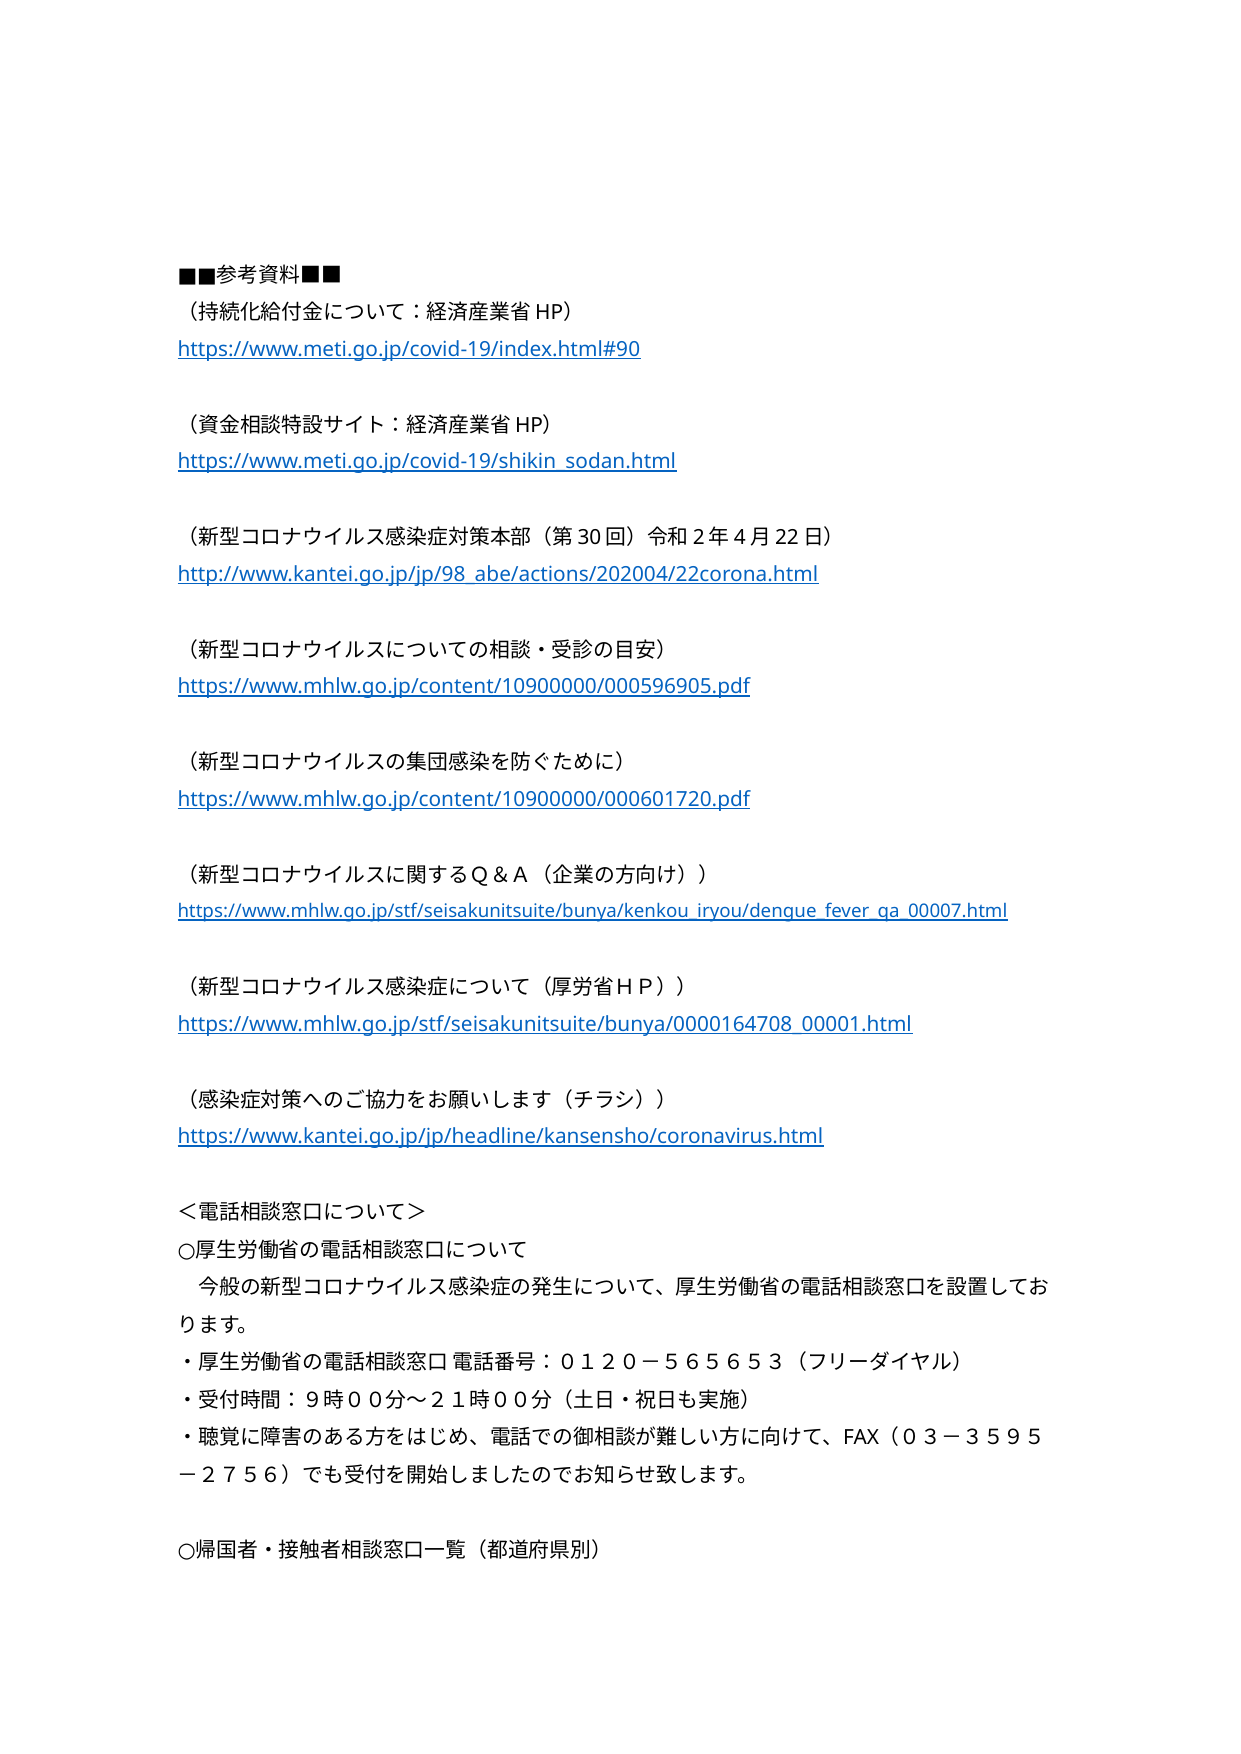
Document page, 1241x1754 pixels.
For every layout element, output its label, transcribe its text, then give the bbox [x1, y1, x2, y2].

text https://www.mhlw.go.jp/stf/seisakunitsuite/bunya/kenkou_iryou/dengue_fever_qa_00007.html [177, 892, 1063, 929]
text ■■参考資料■■ [177, 254, 1063, 292]
text ・受付時間：９時００分～２１時００分（土日・祝日も実施） [177, 1379, 1063, 1417]
text ・聴覚に障害のある方をはじめ、電話での御相談が難しい方に向けて、FAX（０３－３５９５－２７５６）でも受付を開始しましたのでお知らせ致します。 [177, 1417, 1063, 1492]
text （新型コロナウイルスについての相談・受診の目安） [177, 629, 1063, 667]
text https://www.kantei.go.jp/jp/headline/kansensho/coronavirus.html [177, 1117, 1063, 1154]
text ＜電話相談窓口について＞ [177, 1192, 1063, 1229]
text （持続化給付金について：経済産業省HP） [177, 292, 1063, 329]
text https://www.mhlw.go.jp/content/10900000/000601720.pdf [177, 779, 1063, 817]
text （新型コロナウイルスに関するＱ＆Ａ（企業の方向け）） [177, 854, 1063, 892]
text （新型コロナウイルスの集団感染を防ぐために） [177, 742, 1063, 779]
text ○帰国者・接触者相談窓口一覧（都道府県別） [177, 1529, 1063, 1567]
text https://www.mhlw.go.jp/stf/seisakunitsuite/bunya/0000164708_00001.html [177, 1004, 1063, 1042]
text https://www.meti.go.jp/covid-19/shikin_sodan.html [177, 442, 1063, 479]
text ・厚生労働省の電話相談窓口 電話番号：０１２０－５６５６５３（フリーダイヤル） [177, 1342, 1063, 1379]
text ○厚生労働省の電話相談窓口について [177, 1229, 1063, 1267]
text 今般の新型コロナウイルス感染症の発生について、厚生労働省の電話相談窓口を設置しております。 [177, 1267, 1063, 1342]
text http://www.kantei.go.jp/jp/98_abe/actions/202004/22corona.html [177, 554, 1063, 592]
text https://www.mhlw.go.jp/content/10900000/000596905.pdf [177, 667, 1063, 704]
text （感染症対策へのご協力をお願いします（チラシ）） [177, 1079, 1063, 1117]
text （新型コロナウイルス感染症について（厚労省ＨＰ）） [177, 967, 1063, 1004]
text （資金相談特設サイト：経済産業省HP） [177, 404, 1063, 442]
text （新型コロナウイルス感染症対策本部（第30回）令和2年4月22日） [177, 517, 1063, 554]
text https://www.meti.go.jp/covid-19/index.html#90 [177, 329, 1063, 367]
